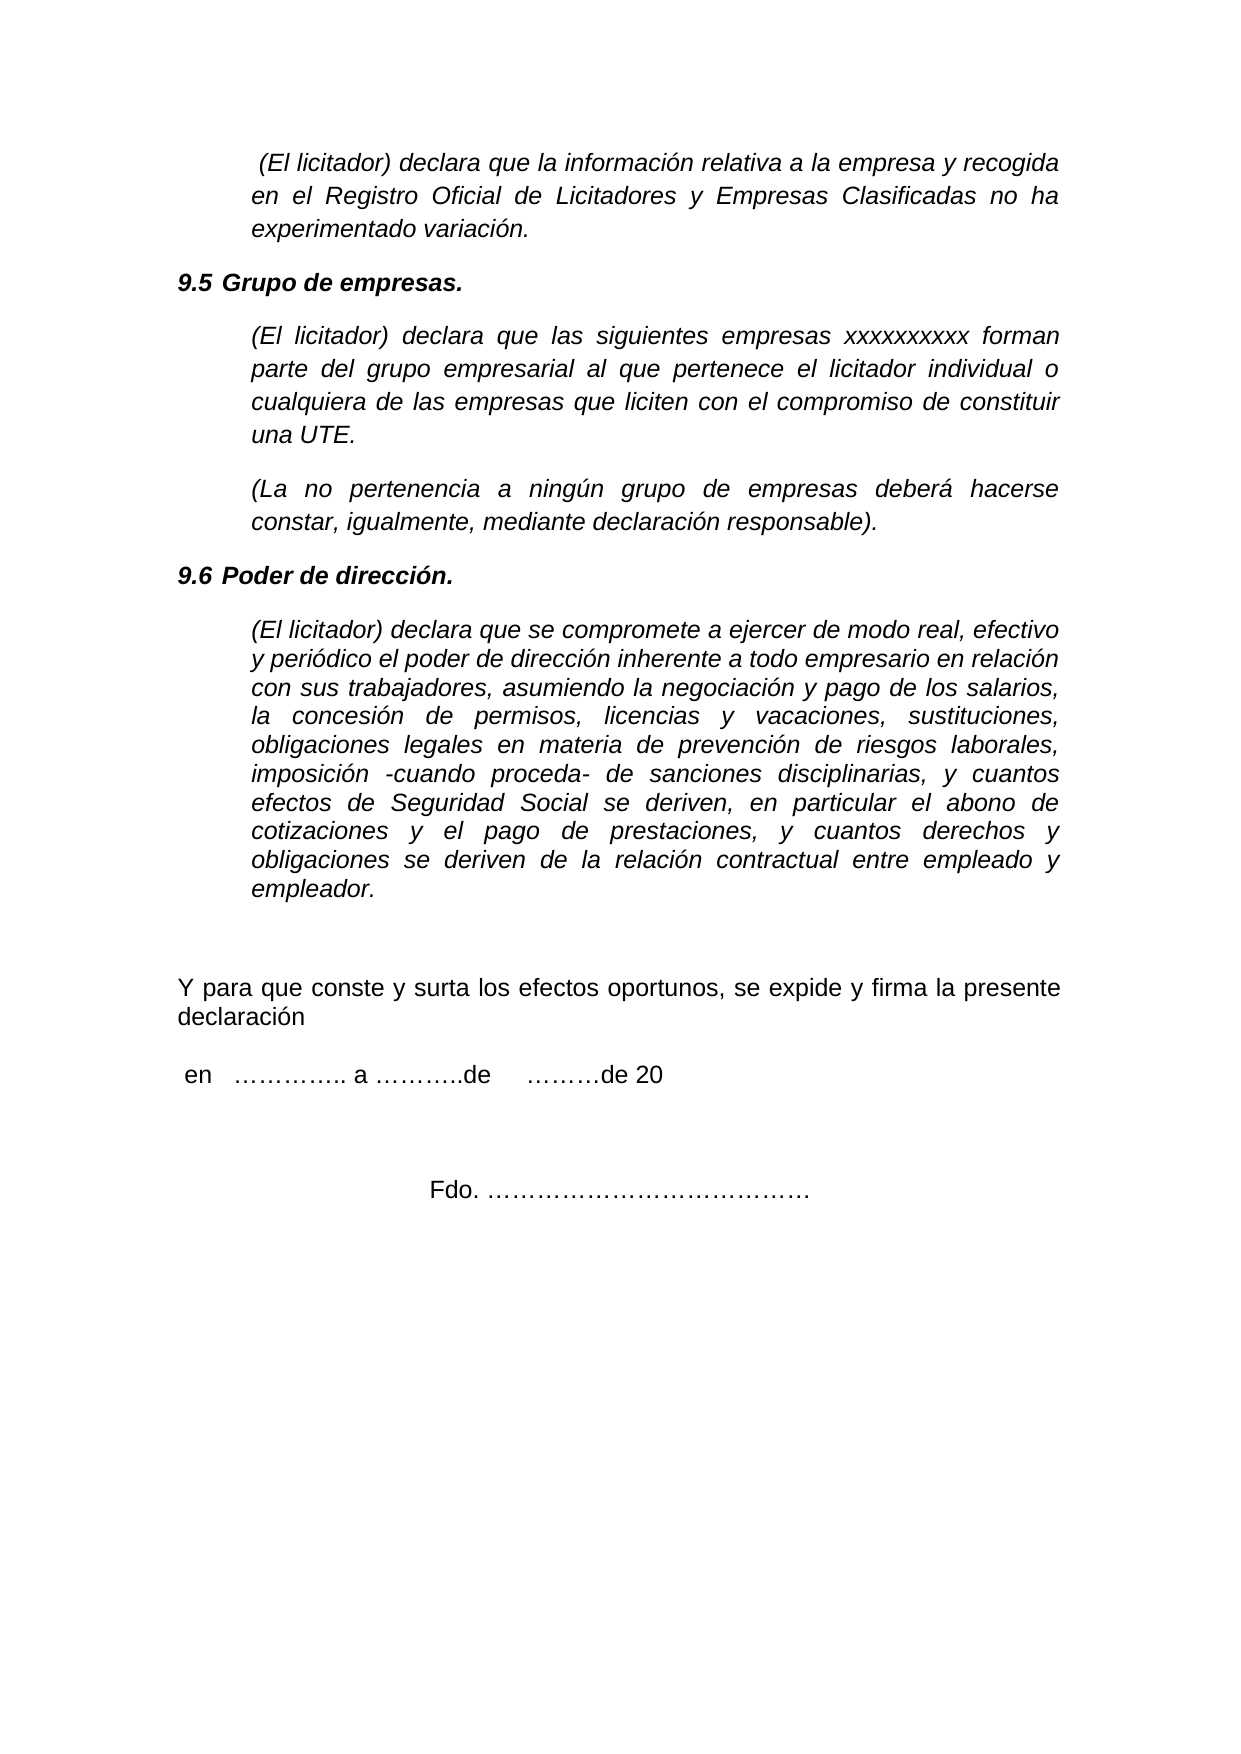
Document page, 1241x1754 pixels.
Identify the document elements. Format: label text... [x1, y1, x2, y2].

list Poder de dirección. [177, 561, 1063, 590]
text (La no pertenencia a ningún grupo de empresas deberá hacerse constar, igualmente, mediante declaración responsable). [251, 474, 1063, 536]
text (El licitador) declara que la información relativa a la empresa y recogida en el Registro Oficial de Licitadores y Empresas Clasificadas no ha experimentado variación. [251, 148, 1063, 242]
list Grupo de empresas. [177, 267, 1063, 296]
text (El licitador) declara que se compromete a ejercer de modo real, efectivo y periódico el poder de dirección inherente a todo empresario en relación con sus trabajadores, asumiendo la negociación y pago de los salarios, la concesión de permisos, licencias y vacaciones, sustituciones, obligaciones legales en materia de prevención de riesgos laborales, imposición -cuando proceda- de sanciones disciplinarias, y cuantos efectos de Seguridad Social se deriven, en particular el abono de cotizaciones y el pago de prestaciones, y cuantos derechos y obligaciones se deriven de la relación contractual entre empleado y empleador. [251, 615, 1063, 902]
text en ………….. a ………..de ………de 20 [177, 1059, 1063, 1088]
text Fdo. ………………………………… [177, 1175, 1063, 1204]
text Y para que conste y surta los efectos oportunos, se expide y firma la presente declaración [177, 973, 1063, 1030]
text (El licitador) declara que las siguientes empresas xxxxxxxxxx forman parte del grupo empresarial al que pertenece el licitador individual o cualquiera de las empresas que liciten con el compromiso de constituir una UTE. [251, 321, 1063, 449]
